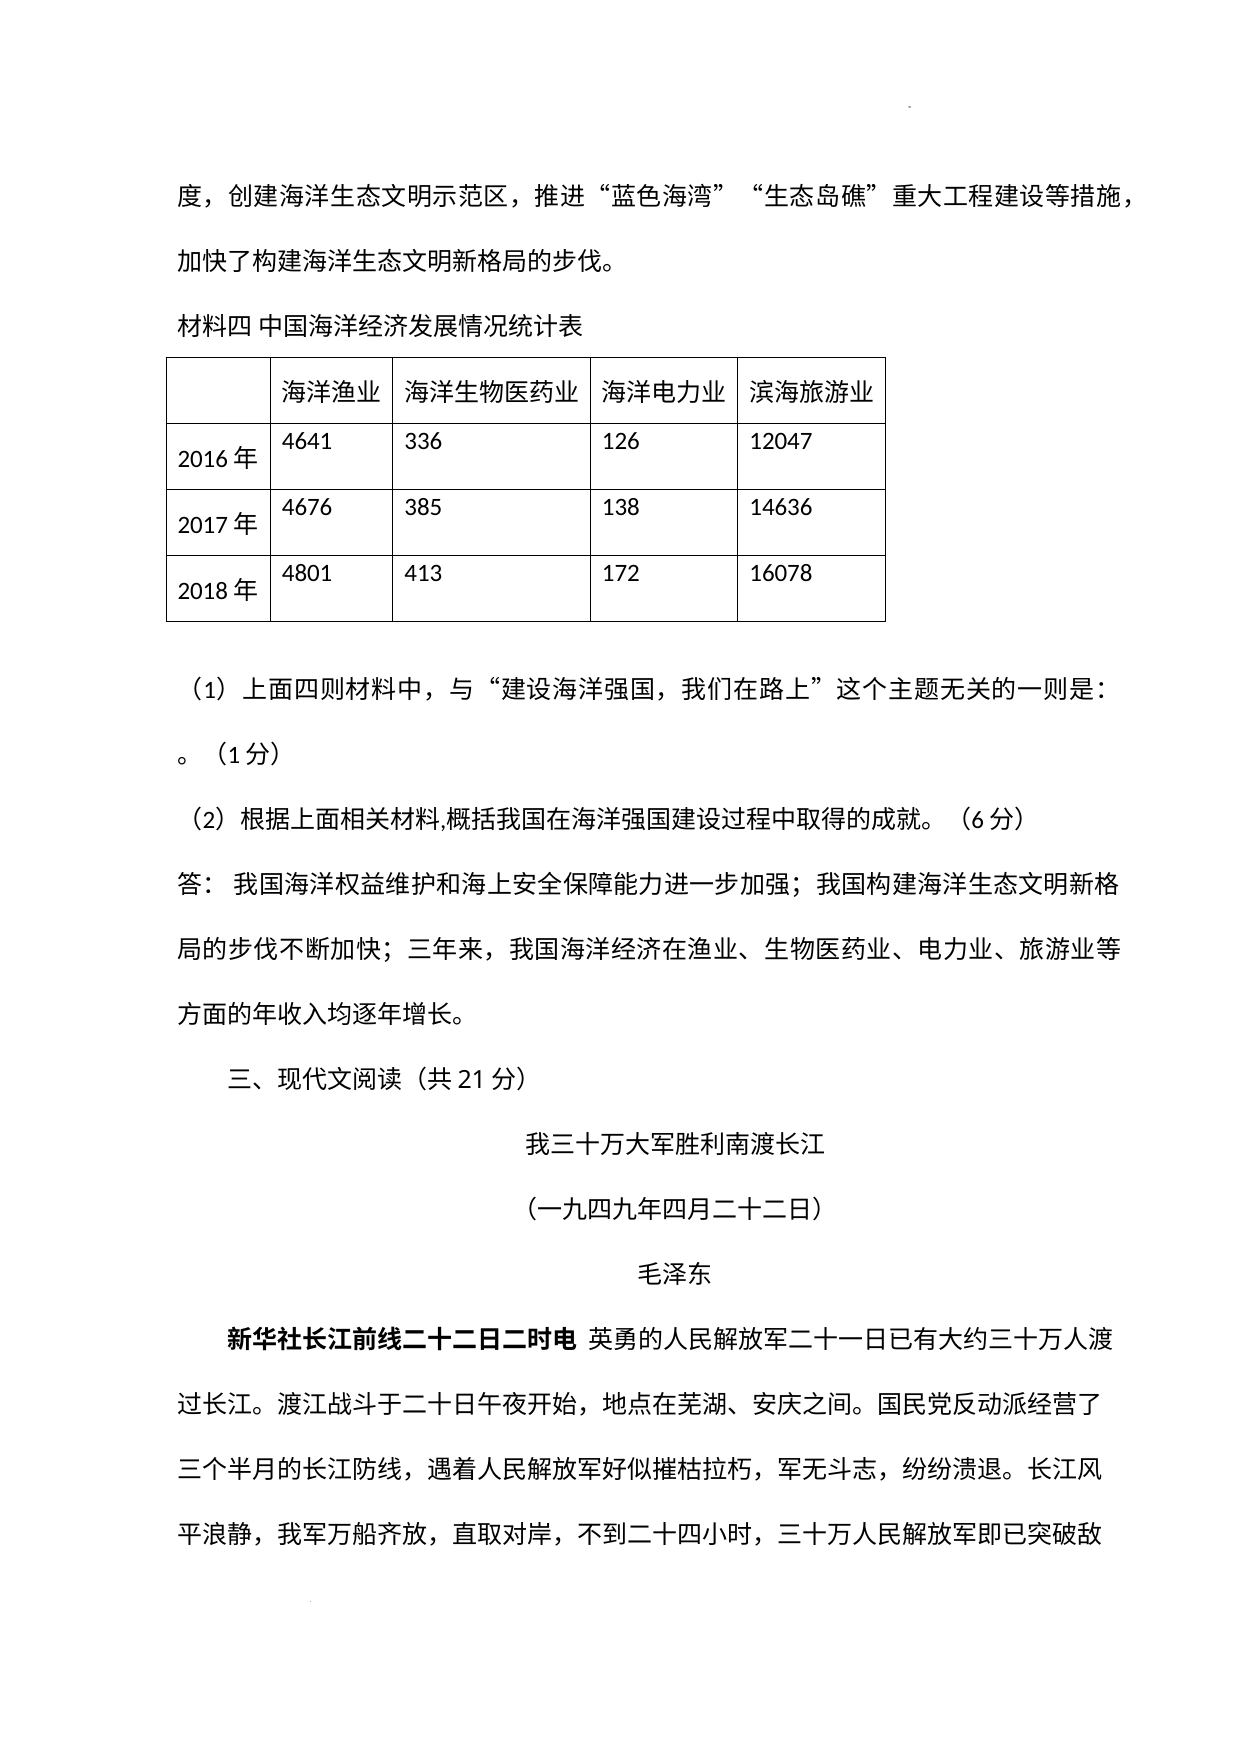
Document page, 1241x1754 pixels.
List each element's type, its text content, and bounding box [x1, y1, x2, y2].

table_cell 14636 [738, 490, 885, 555]
text 答： 我国海洋权益维护和海上安全保障能力进一步加强；我国构建海洋生态文明新格局的步伐不断加快；三年来，我国海洋经济在渔业、生物医药业、电力业、旅游业等方面的年收入均逐年增长。 [177, 850, 1122, 1045]
table_cell 385 [393, 490, 590, 555]
table_cell 4641 [271, 424, 392, 489]
table_header 海洋电力业 [591, 358, 737, 423]
text 材料四 中国海洋经济发展情况统计表 [177, 292, 1122, 357]
text 三、现代文阅读（共21分） [177, 1045, 1122, 1110]
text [177, 1305, 1122, 1565]
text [177, 162, 1122, 292]
table_cell 16078 [738, 556, 885, 621]
text 我三十万大军胜利南渡长江 [177, 1110, 1122, 1175]
table_cell 138 [591, 490, 737, 555]
text （1）上面四则材料中，与“建设海洋强国，我们在路上”这个主题无关的一则是： 。（1分） [177, 655, 1122, 785]
text （2）根据上面相关材料,概括我国在海洋强国建设过程中取得的成就。（6分） [177, 785, 1122, 850]
table_cell 12047 [738, 424, 885, 489]
table_cell 172 [591, 556, 737, 621]
table_header 海洋生物医药业 [393, 358, 590, 423]
table_cell 2017年 [167, 490, 270, 555]
table_cell 4676 [271, 490, 392, 555]
table_cell 4801 [271, 556, 392, 621]
table_header 海洋渔业 [271, 358, 392, 423]
table_header 滨海旅游业 [738, 358, 885, 423]
table_cell 2018年 [167, 556, 270, 621]
table_cell 2016年 [167, 424, 270, 489]
table_cell 336 [393, 424, 590, 489]
table_header [167, 358, 270, 423]
text （一九四九年四月二十二日） [177, 1175, 1122, 1240]
table_cell 126 [591, 424, 737, 489]
text 毛泽东 [177, 1240, 1122, 1305]
table_cell 413 [393, 556, 590, 621]
